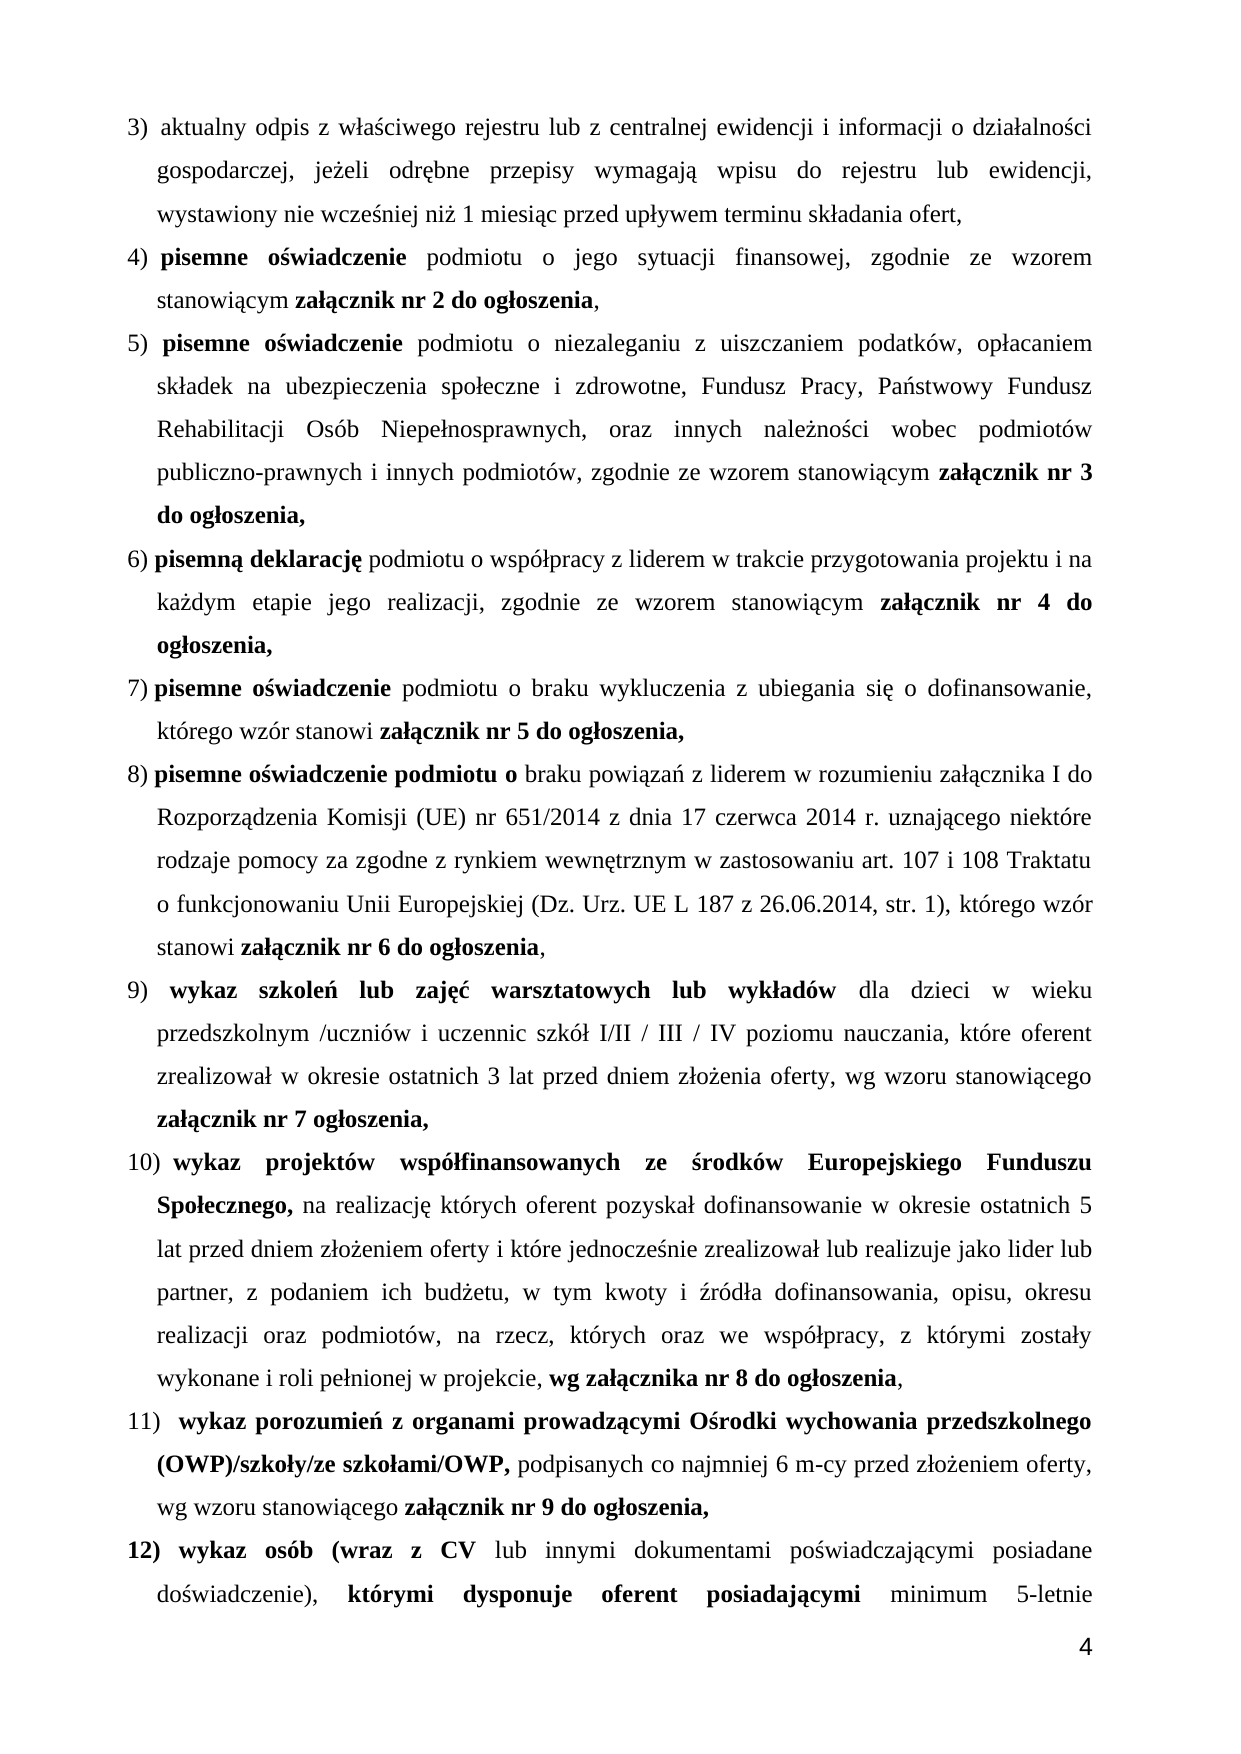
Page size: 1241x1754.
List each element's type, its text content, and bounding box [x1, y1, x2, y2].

text 5) pisemne oświadczenie podmiotu o niezaleganiu z uiszczaniem podatków, opłacaniem składek na ubezpieczenia społeczne i zdrowotne, Fundusz Pracy, Państwowy Fundusz Rehabilitacji Osób Niepełnosprawnych, oraz innych należności wobec podmiotów publiczno-prawnych i innych podmiotów, zgodnie ze wzorem stanowiącym załącznik nr 3 do ogłoszenia, [127, 328, 1093, 529]
text 9) wykaz szkoleń lub zajęć warsztatowych lub wykładów dla dzieci w wieku przedszkolnym /uczniów i uczennic szkół I/II / III / IV poziomu nauczania, które oferent zrealizował w okresie ostatnich 3 lat przed dniem złożenia oferty, wg wzoru stanowiącego załącznik nr 7 ogłoszenia, [127, 975, 1093, 1133]
text 6) pisemną deklarację podmiotu o współpracy z liderem w trakcie przygotowania projektu i na każdym etapie jego realizacji, zgodnie ze wzorem stanowiącym załącznik nr 4 do ogłoszenia, [127, 544, 1093, 659]
text 3) aktualny odpis z właściwego rejestru lub z centralnej ewidencji i informacji o działalności gospodarczej, jeżeli odrębne przepisy wymagają wpisu do rejestru lub ewidencji, wystawiony nie wcześniej niż 1 miesiąc przed upływem terminu składania ofert, [127, 112, 1093, 227]
text 7) pisemne oświadczenie podmiotu o braku wykluczenia z ubiegania się o dofinansowanie, którego wzór stanowi załącznik nr 5 do ogłoszenia, [127, 673, 1093, 745]
text 8) pisemne oświadczenie podmiotu o braku powiązań z liderem w rozumieniu załącznika I do Rozporządzenia Komisji (UE) nr 651/2014 z dnia 17 czerwca 2014 r. uznającego niektóre rodzaje pomocy za zgodne z rynkiem wewnętrznym w zastosowaniu art. 107 i 108 Traktatu o funkcjonowaniu Unii Europejskiej (Dz. Urz. UE L 187 z 26.06.2014, str. 1), którego wzór stanowi załącznik nr 6 do ogłoszenia, [127, 759, 1093, 961]
text 11) wykaz porozumień z organami prowadzącymi Ośrodki wychowania przedszkolnego (OWP)/szkoły/ze szkołami/OWP, podpisanych co najmniej 6 m-cy przed złożeniem oferty, wg wzoru stanowiącego załącznik nr 9 do ogłoszenia, [127, 1406, 1093, 1521]
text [127, 1536, 1093, 1607]
text 4) pisemne oświadczenie podmiotu o jego sytuacji finansowej, zgodnie ze wzorem stanowiącym załącznik nr 2 do ogłoszenia, [127, 242, 1093, 314]
text 10) wykaz projektów współfinansowanych ze środków Europejskiego Funduszu Społecznego, na realizację których oferent pozyskał dofinansowanie w okresie ostatnich 5 lat przed dniem złożeniem oferty i które jednocześnie zrealizował lub realizuje jako lider lub partner, z podaniem ich budżetu, w tym kwoty i źródła dofinansowania, opisu, okresu realizacji oraz podmiotów, na rzecz, których oraz we współpracy, z którymi zostały wykonane i roli pełnionej w projekcie, wg załącznika nr 8 do ogłoszenia, [127, 1147, 1093, 1392]
